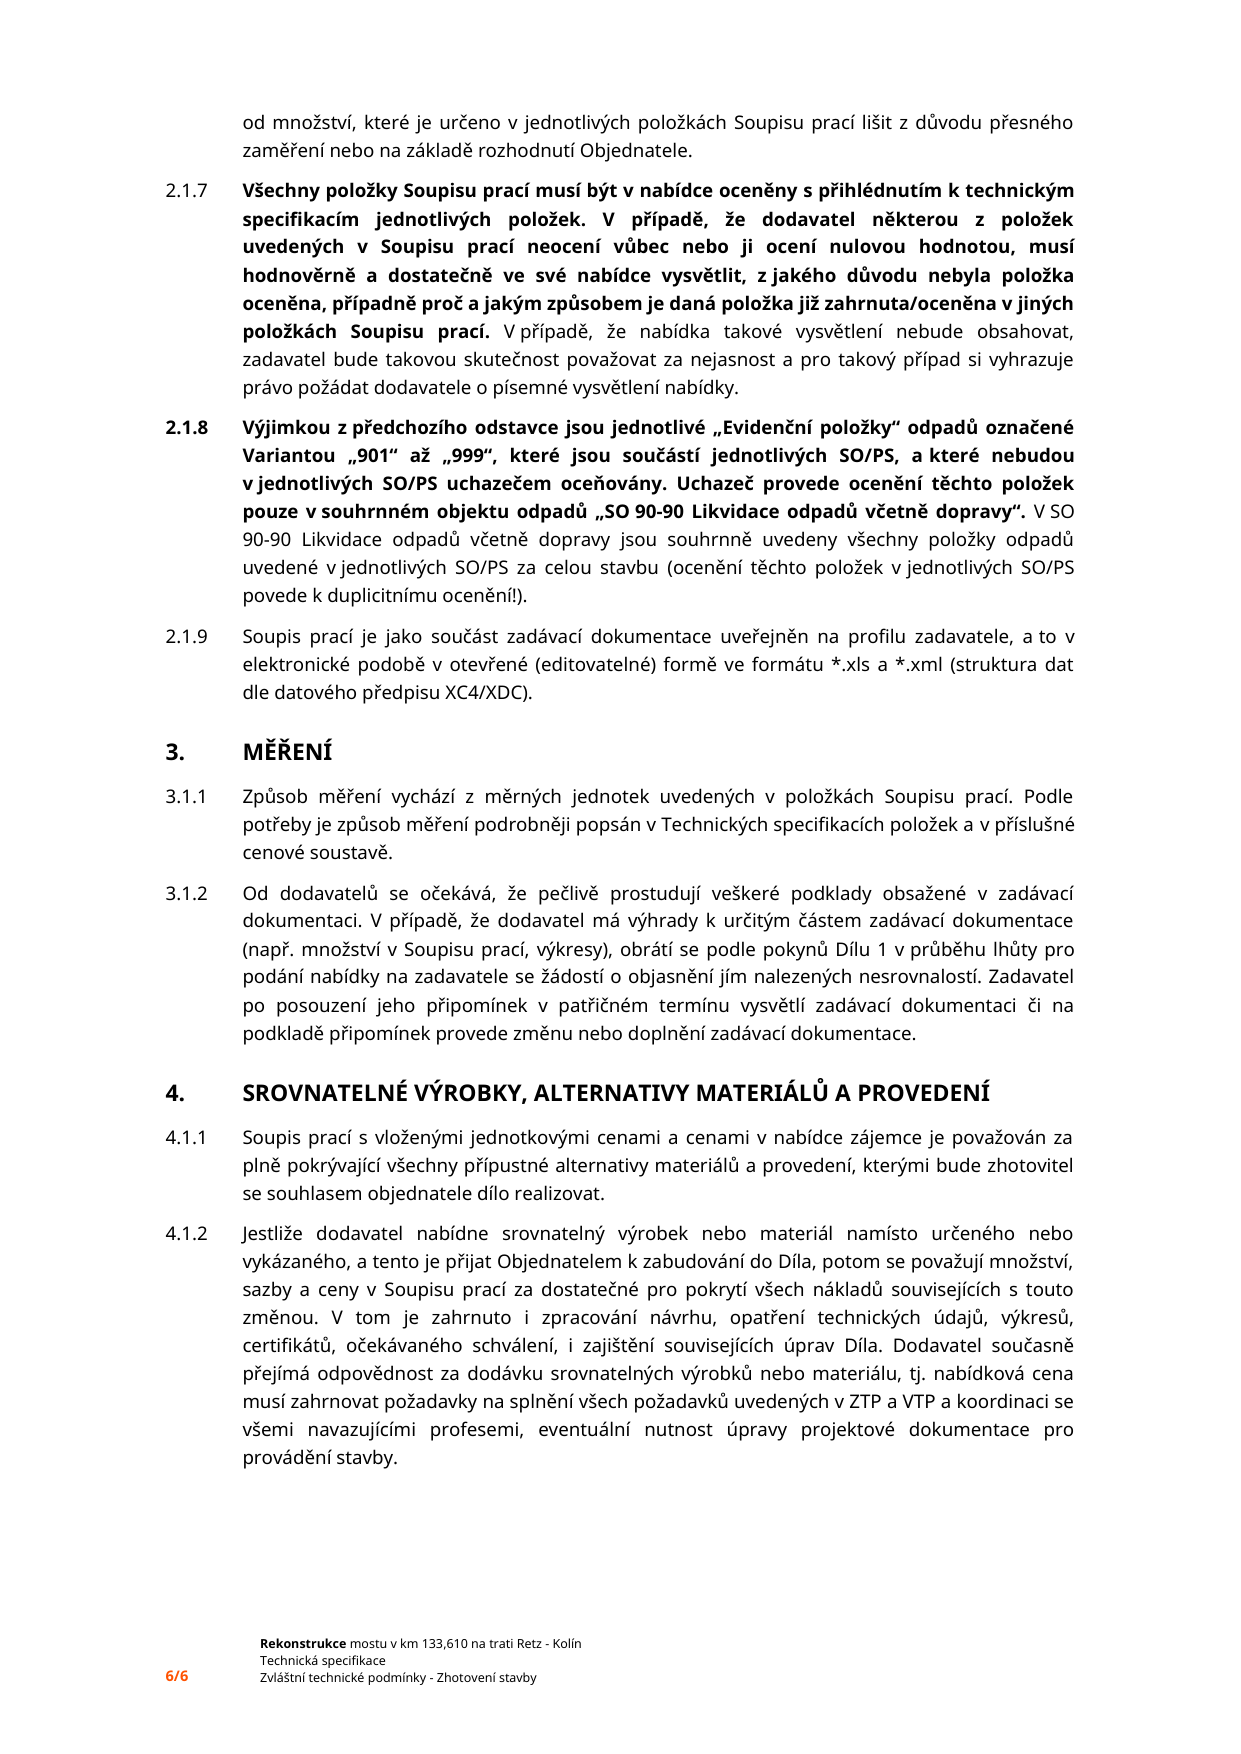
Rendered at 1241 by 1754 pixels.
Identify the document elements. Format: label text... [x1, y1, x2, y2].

text MĚŘENÍ [165, 736, 1075, 768]
text Jestliže dodavatel nabídne srovnatelný výrobek nebo materiál namísto určeného nebo vykázaného, a tento je přijat Objednatelem k zabudování do Díla, potom se považují množství, sazby a ceny v Soupisu prací za dostatečné pro pokrytí všech nákladů souvisejících s touto změnou. V tom je zahrnuto i zpracování návrhu, opatření technických údajů, výkresů, certifikátů, očekávaného schválení, i zajištění souvisejících úprav Díla. Dodavatel současně přejímá odpovědnost za dodávku srovnatelných výrobků nebo materiálu, tj. nabídková cena musí zahrnovat požadavky na splnění všech požadavků uvedených v ZTP a VTP a koordinaci se všemi navazujícími profesemi, eventuální nutnost úpravy projektové dokumentace pro provádění stavby. [165, 1221, 1075, 1470]
text Způsob měření vychází z měrných jednotek uvedených v položkách Soupisu prací. Podle potřeby je způsob měření podrobněji popsán v Technických specifikacích položek a v příslušné cenové soustavě. [165, 783, 1075, 865]
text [165, 109, 1075, 163]
text Všechny položky Soupisu prací musí být v nabídce oceněny s přihlédnutím k technickým specifikacím jednotlivých položek. V případě, že dodavatel některou z položek uvedených v Soupisu prací neocení vůbec nebo ji ocení nulovou hodnotou, musí hodnověrně a dostatečně ve své nabídce vysvětlit, z jakého důvodu nebyla položka oceněna, případně proč a jakým způsobem je daná položka již zahrnuta/oceněna v jiných položkách Soupisu prací. V případě, že nabídka takové vysvětlení nebude obsahovat, zadavatel bude takovou skutečnost považovat za nejasnost a pro takový případ si vyhrazuje právo požádat dodavatele o písemné vysvětlení nabídky. [165, 178, 1075, 399]
text Od dodavatelů se očekává, že pečlivě prostudují veškeré podklady obsažené v zadávací dokumentaci. V případě, že dodavatel má výhrady k určitým částem zadávací dokumentace (např. množství v Soupisu prací, výkresy), obrátí se podle pokynů Dílu 1 v průběhu lhůty pro podání nabídky na zadavatele se žádostí o objasnění jím nalezených nesrovnalostí. Zadavatel po posouzení jeho připomínek v patřičném termínu vysvětlí zadávací dokumentaci či na podkladě připomínek provede změnu nebo doplnění zadávací dokumentace. [165, 880, 1075, 1045]
text Soupis prací je jako součást zadávací dokumentace uveřejněn na profilu zadavatele, a to v elektronické podobě v otevřené (editovatelné) formě ve formátu *.xls a *.xml (struktura dat dle datového předpisu XC4/XDC). [165, 623, 1075, 705]
text Soupis prací s vloženými jednotkovými cenami a cenami v nabídce zájemce je považován za plně pokrývající všechny přípustné alternativy materiálů a provedení, kterými bude zhotovitel se souhlasem objednatele dílo realizovat. [165, 1124, 1075, 1206]
text SROVNATELNÉ VÝROBKY, ALTERNATIVY MATERIÁLŮ A PROVEDENÍ [165, 1077, 1075, 1108]
text Výjimkou z předchozího odstavce jsou jednotlivé „Evidenční položky“ odpadů označené Variantou „901“ až „999“, které jsou součástí jednotlivých SO/PS, a které nebudou v jednotlivých SO/PS uchazečem oceňovány. Uchazeč provede ocenění těchto položek pouze v souhrnném objektu odpadů „SO 90-90 Likvidace odpadů včetně dopravy“. V SO 90-90 Likvidace odpadů včetně dopravy jsou souhrnně uvedeny všechny položky odpadů uvedené v jednotlivých SO/PS za celou stavbu (ocenění těchto položek v jednotlivých SO/PS povede k duplicitnímu ocenění!). [165, 414, 1075, 608]
